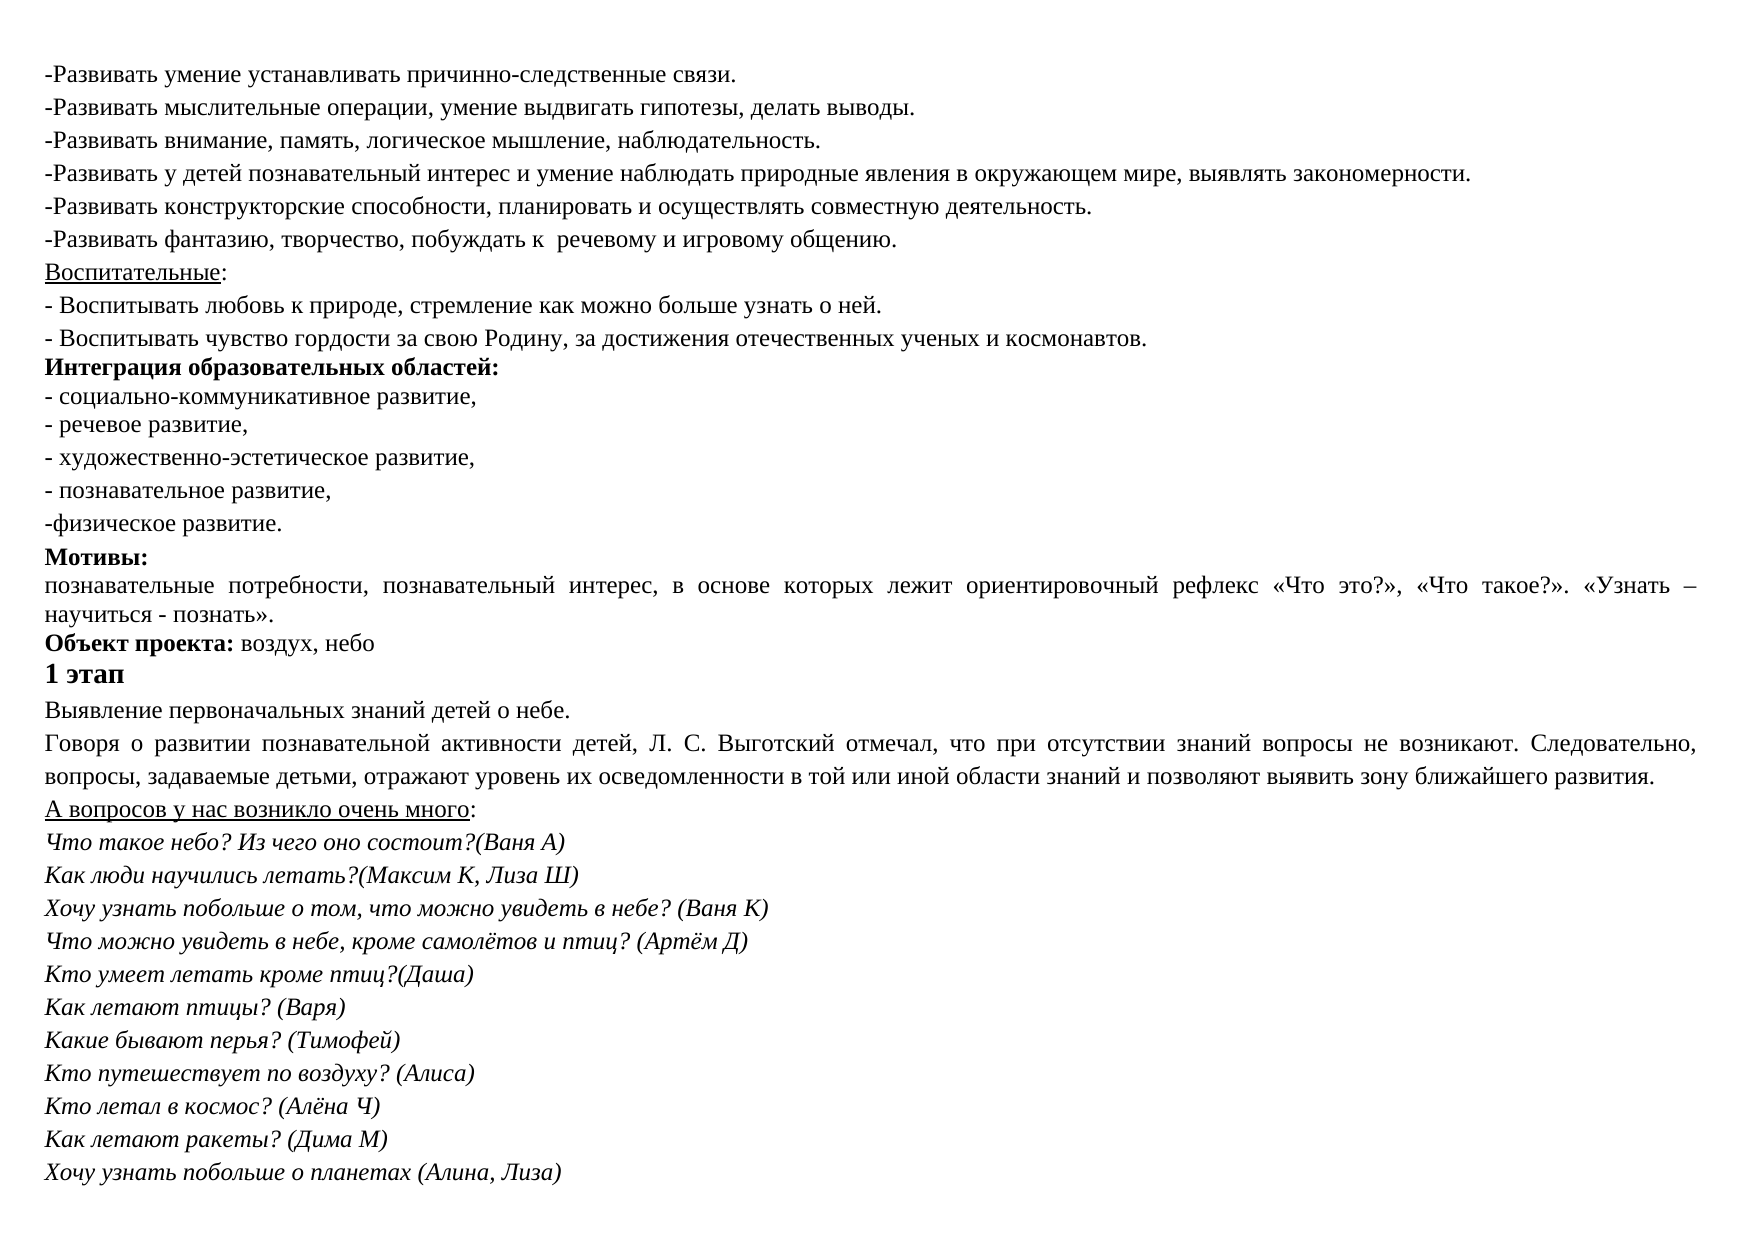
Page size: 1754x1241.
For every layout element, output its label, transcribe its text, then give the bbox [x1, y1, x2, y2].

text 1 этап [44, 657, 1698, 690]
text познавательные потребности, познавательный интерес, в основе которых лежит ориентировочный рефлекс «Что это?», «Что такое?». «Узнать – научиться - познать». [44, 570, 1698, 628]
text - Воспитывать чувство гордости за свою Родину, за достижения отечественных ученых и космонавтов. [44, 323, 1698, 352]
text Интеграция образовательных областей: [44, 352, 1698, 381]
text Хочу узнать побольше о планетах (Алина, Лиза) [44, 1157, 1698, 1186]
text Что такое небо? Из чего оно состоит?(Ваня А) [44, 827, 1698, 856]
text Выявление первоначальных знаний детей о небе. [44, 695, 1698, 724]
text - социально-коммуникативное развитие, [44, 381, 1698, 409]
text Кто летал в космос? (Алёна Ч) [44, 1091, 1698, 1120]
text -Развивать мыслительные операции, умение выдвигать гипотезы, делать выводы. [44, 92, 1698, 121]
text Хочу узнать побольше о том, что можно увидеть в небе? (Ваня К) [44, 893, 1698, 922]
text Что можно увидеть в небе, кроме самолётов и птиц? (Артём Д) [44, 926, 1698, 955]
text Объект проекта: воздух, небо [44, 628, 1698, 657]
text -физическое развитие. [44, 508, 1698, 537]
text Как летают птицы? (Варя) [44, 992, 1698, 1021]
text -Развивать конструкторские способности, планировать и осуществлять совместную деятельность. [44, 191, 1698, 220]
text А вопросов у нас возникло очень много: [44, 794, 1698, 823]
text -Развивать внимание, память, логическое мышление, наблюдательность. [44, 125, 1698, 154]
text Какие бывают перья? (Тимофей) [44, 1025, 1698, 1054]
text -Развивать у детей познавательный интерес и умение наблюдать природные явления в окружающем мире, выявлять закономерности. [44, 158, 1698, 187]
text -Развивать умение устанавливать причинно-следственные связи. [44, 59, 1698, 88]
text - художественно-эстетическое развитие, [44, 442, 1698, 471]
text Как летают ракеты? (Дима М) [44, 1124, 1698, 1153]
text - речевое развитие, [44, 409, 1698, 438]
text Говоря о развитии познавательной активности детей, Л. С. Выготский отмечал, что при отсутствии знаний вопросы не возникают. Следовательно, вопросы, задаваемые детьми, отражают уровень их осведомленности в той или иной области знаний и позволяют выявить зону ближайшего развития. [44, 728, 1698, 790]
text - Воспитывать любовь к природе, стремление как можно больше узнать о ней. [44, 290, 1698, 319]
text Кто путешествует по воздуху? (Алиса) [44, 1058, 1698, 1087]
text Кто умеет летать кроме птиц?(Даша) [44, 959, 1698, 988]
text Воспитательные: [44, 257, 1698, 286]
text Как люди научились летать?(Максим К, Лиза Ш) [44, 860, 1698, 889]
text - познавательное развитие, [44, 476, 1698, 504]
text -Развивать фантазию, творчество, побуждать к речевому и игровому общению. [44, 224, 1698, 253]
text Мотивы: [44, 542, 1698, 570]
